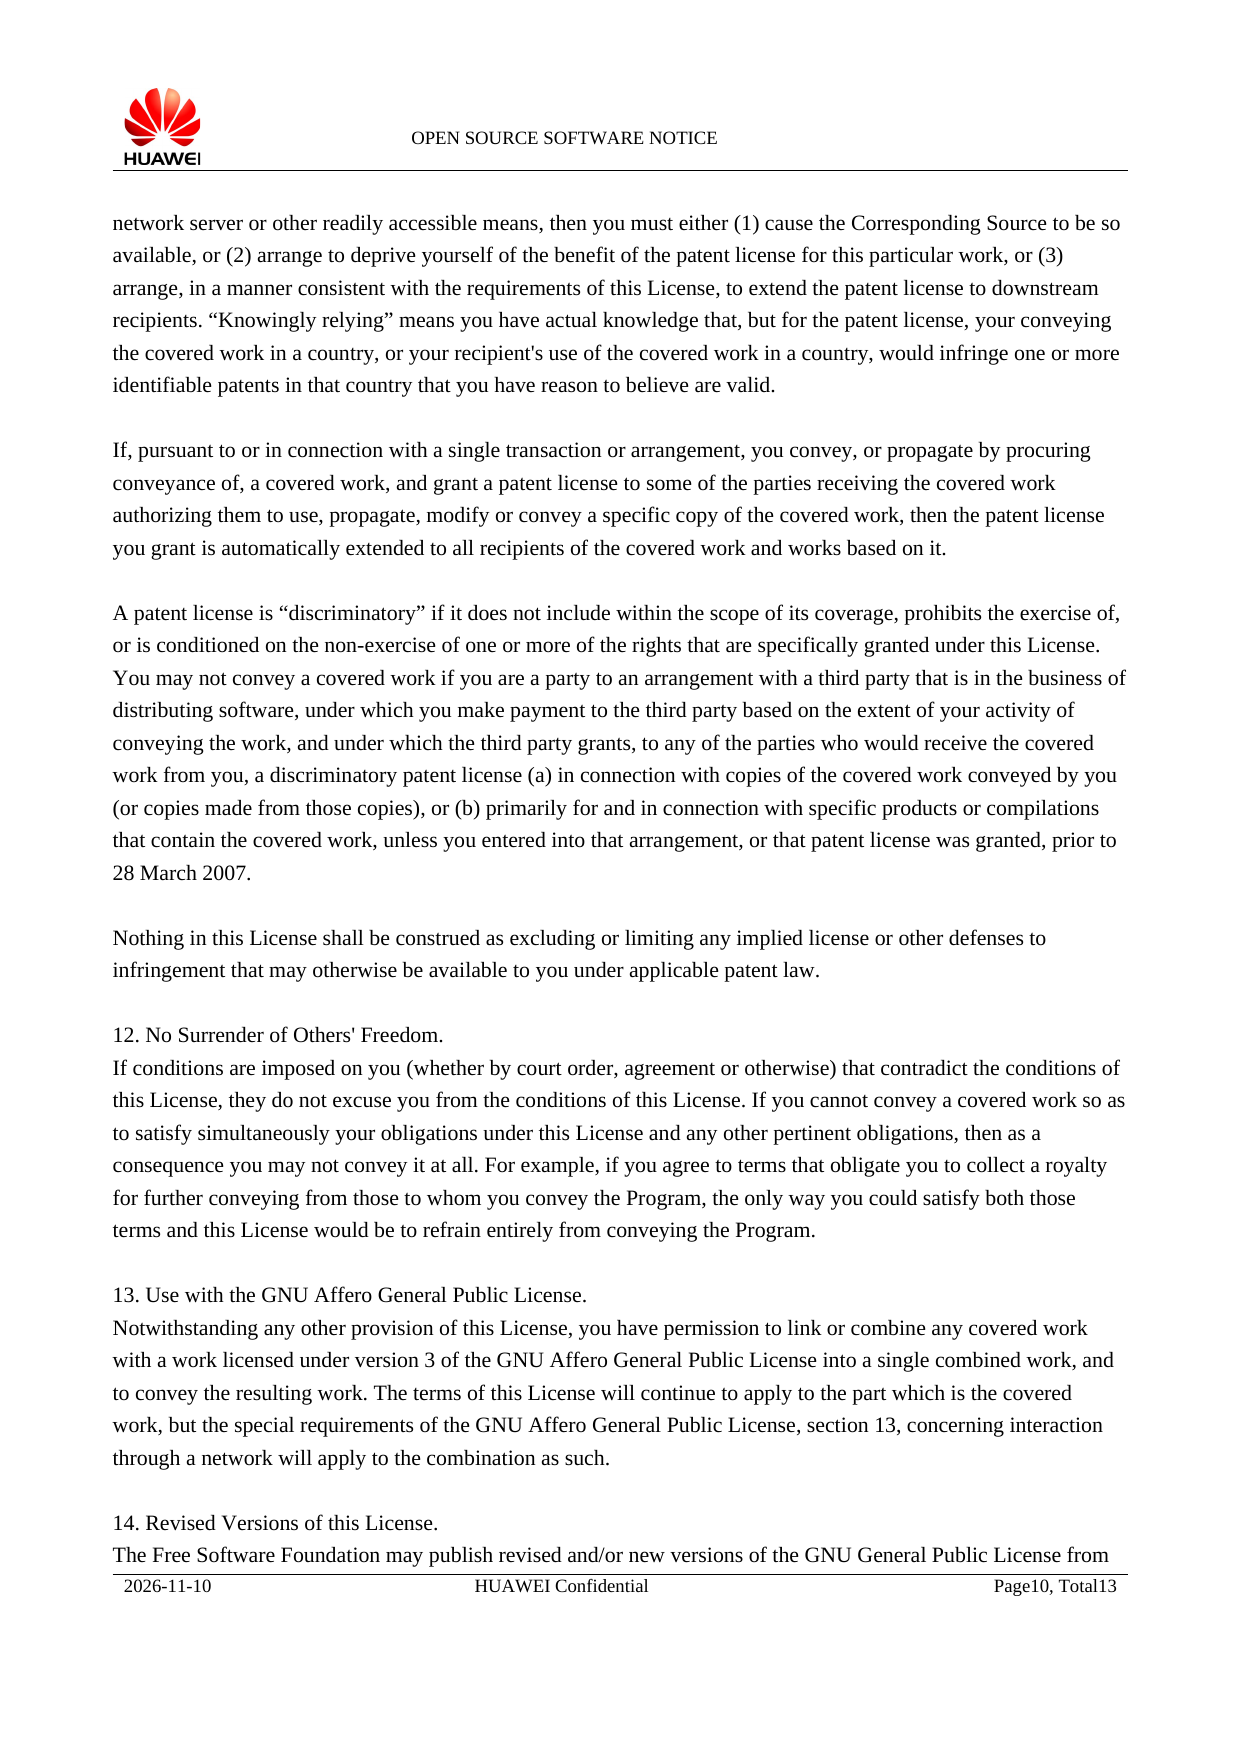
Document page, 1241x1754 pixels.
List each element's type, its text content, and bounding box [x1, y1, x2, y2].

picture [124, 88, 201, 165]
